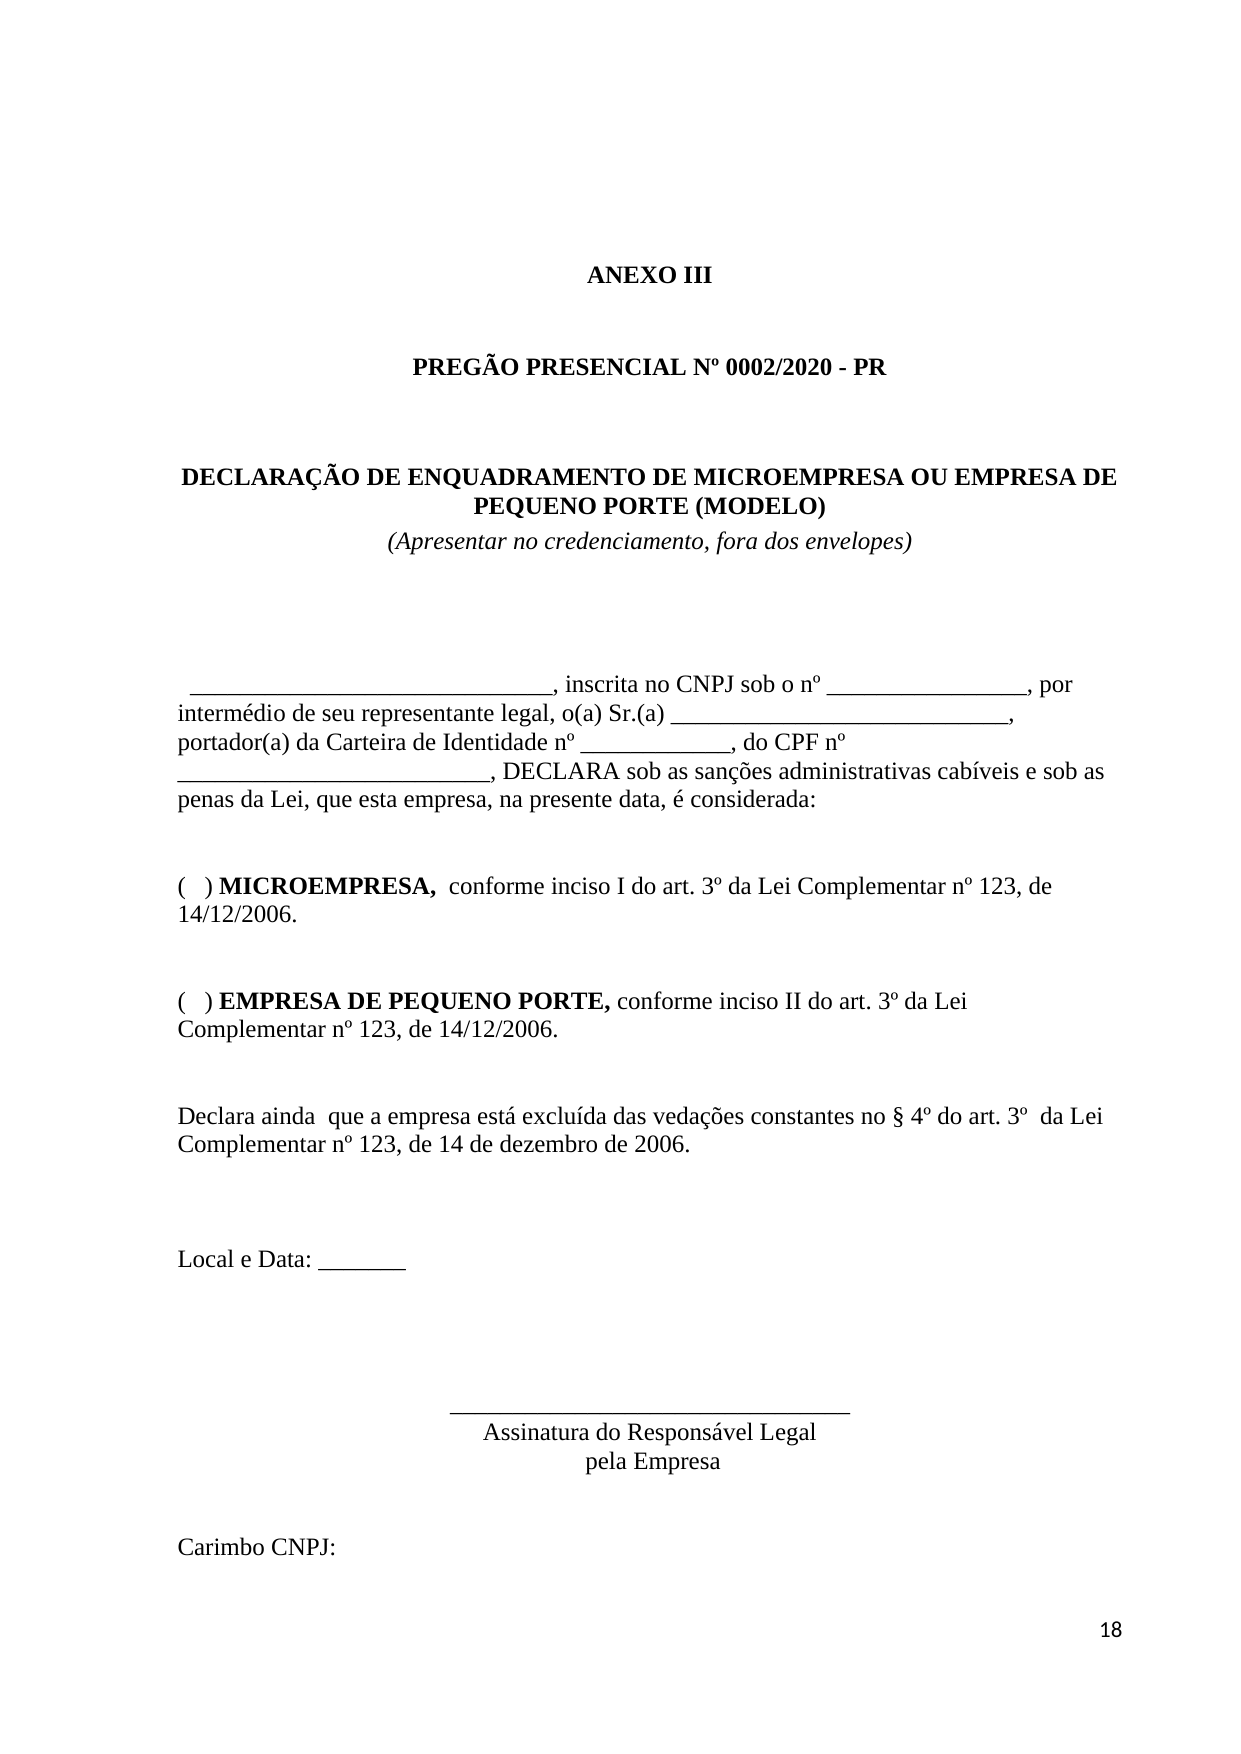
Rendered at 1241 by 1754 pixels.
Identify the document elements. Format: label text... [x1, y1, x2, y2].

text ANEXO III [177, 260, 1122, 288]
text ( ) MICROEMPRESA, conforme inciso I do art. 3º da Lei Complementar nº 123, de 14/12/2006. [177, 871, 1122, 928]
text ________________________________ [177, 1388, 1122, 1417]
text (Apresentar no credenciamento, fora dos envelopes) [177, 526, 1122, 554]
text ( ) EMPRESA DE PEQUENO PORTE, conforme inciso II do art. 3º da Lei Complementar nº 123, de 14/12/2006. [177, 986, 1122, 1043]
text Local e Data: _______ [177, 1244, 1122, 1273]
text Declara ainda que a empresa está excluída das vedações constantes no § 4º do art. 3º da Lei Complementar nº 123, de 14 de dezembro de 2006. [177, 1101, 1122, 1158]
text _____________________________, inscrita no CNPJ sob o nº ________________, por intermédio de seu representante legal, o(a) Sr.(a) ___________________________, portador(a) da Carteira de Identidade nº ____________, do CPF nº _________________________, DECLARA sob as sanções administrativas cabíveis e sob as penas da Lei, que esta empresa, na presente data, é considerada: [177, 669, 1122, 813]
text Assinatura do Responsável Legal [177, 1417, 1122, 1446]
text PREGÃO PRESENCIAL Nº 0002/2020 - PR [177, 352, 1122, 381]
text Carimbo CNPJ: [177, 1532, 1122, 1561]
text DECLARAÇÃO DE ENQUADRAMENTO DE MICROEMPRESA OU EMPRESA DE PEQUENO PORTE (MODELO) [177, 462, 1122, 519]
text pela Empresa [177, 1446, 1122, 1474]
